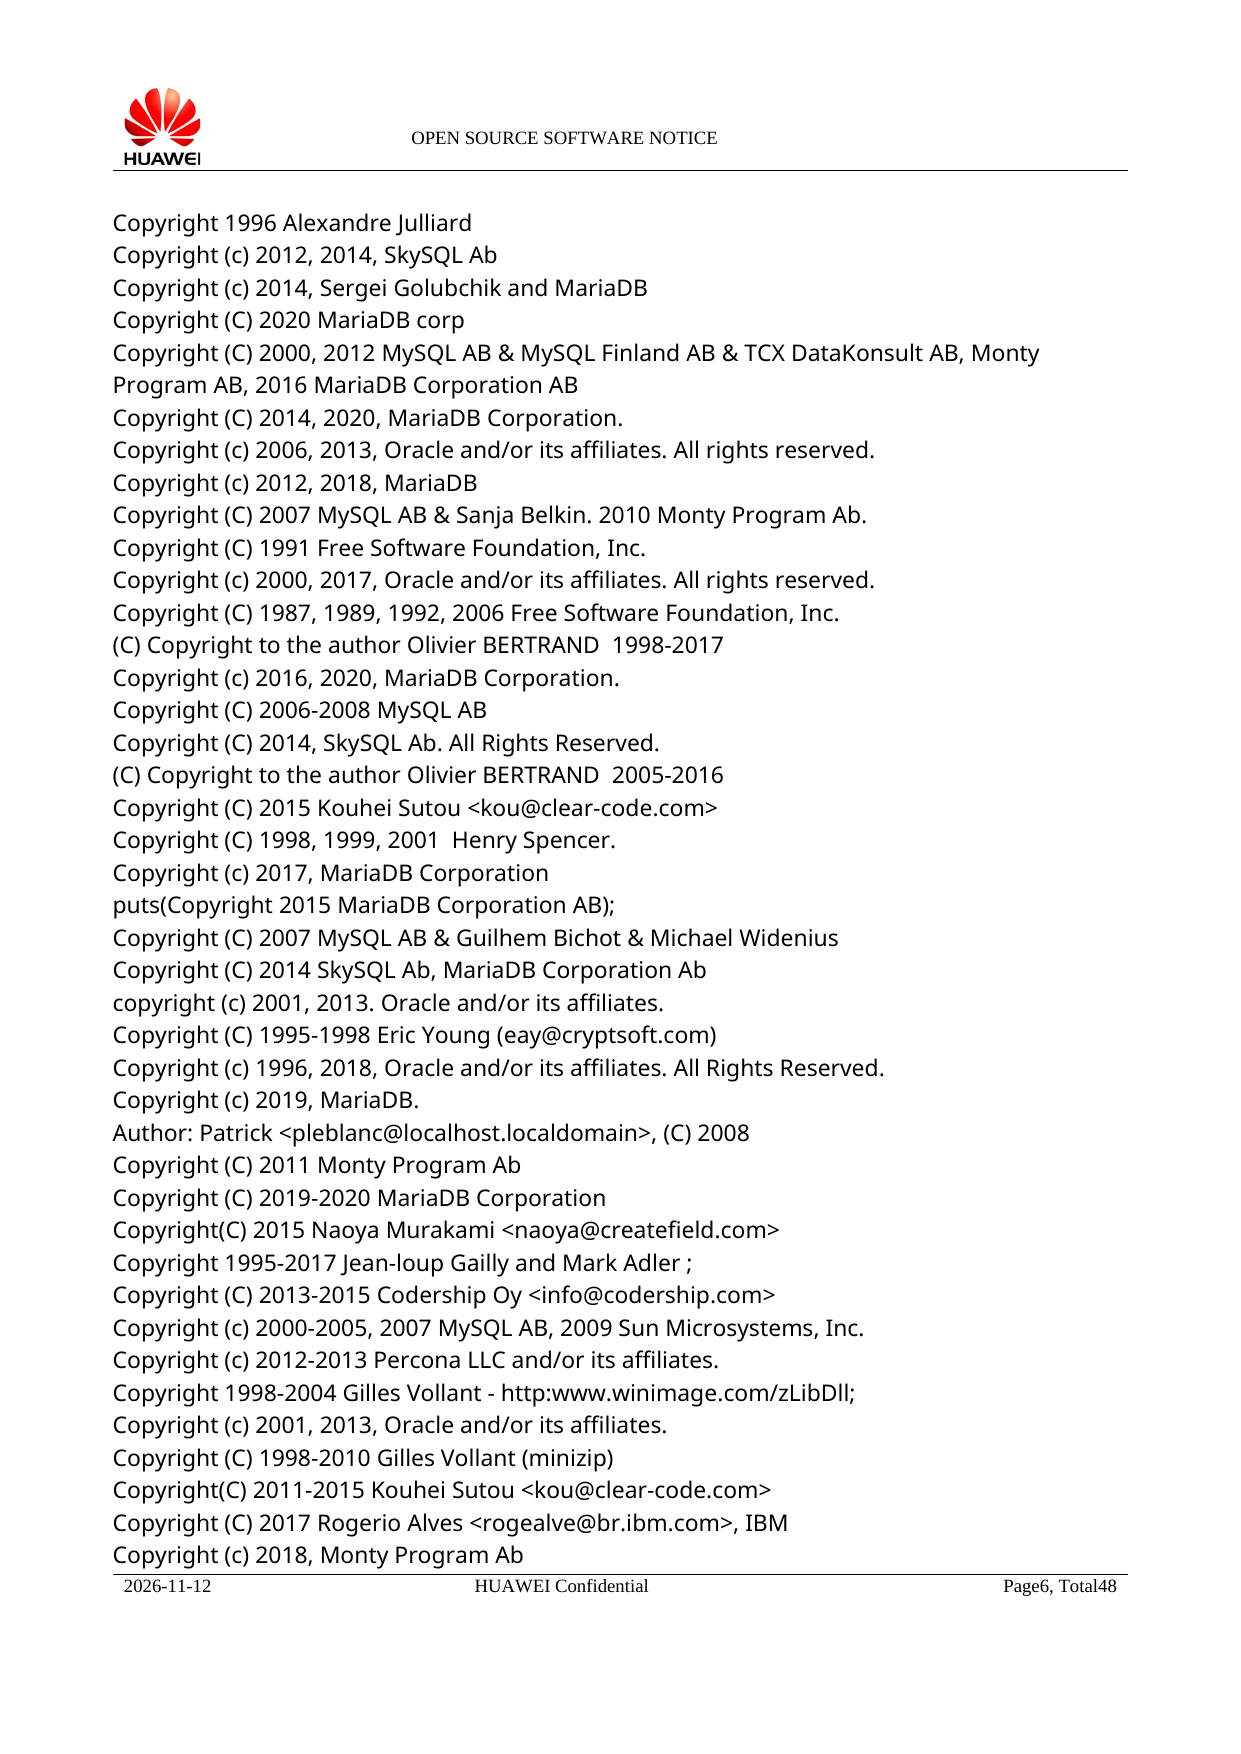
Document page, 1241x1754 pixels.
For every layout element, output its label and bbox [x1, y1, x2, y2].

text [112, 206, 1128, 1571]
picture [124, 88, 201, 165]
